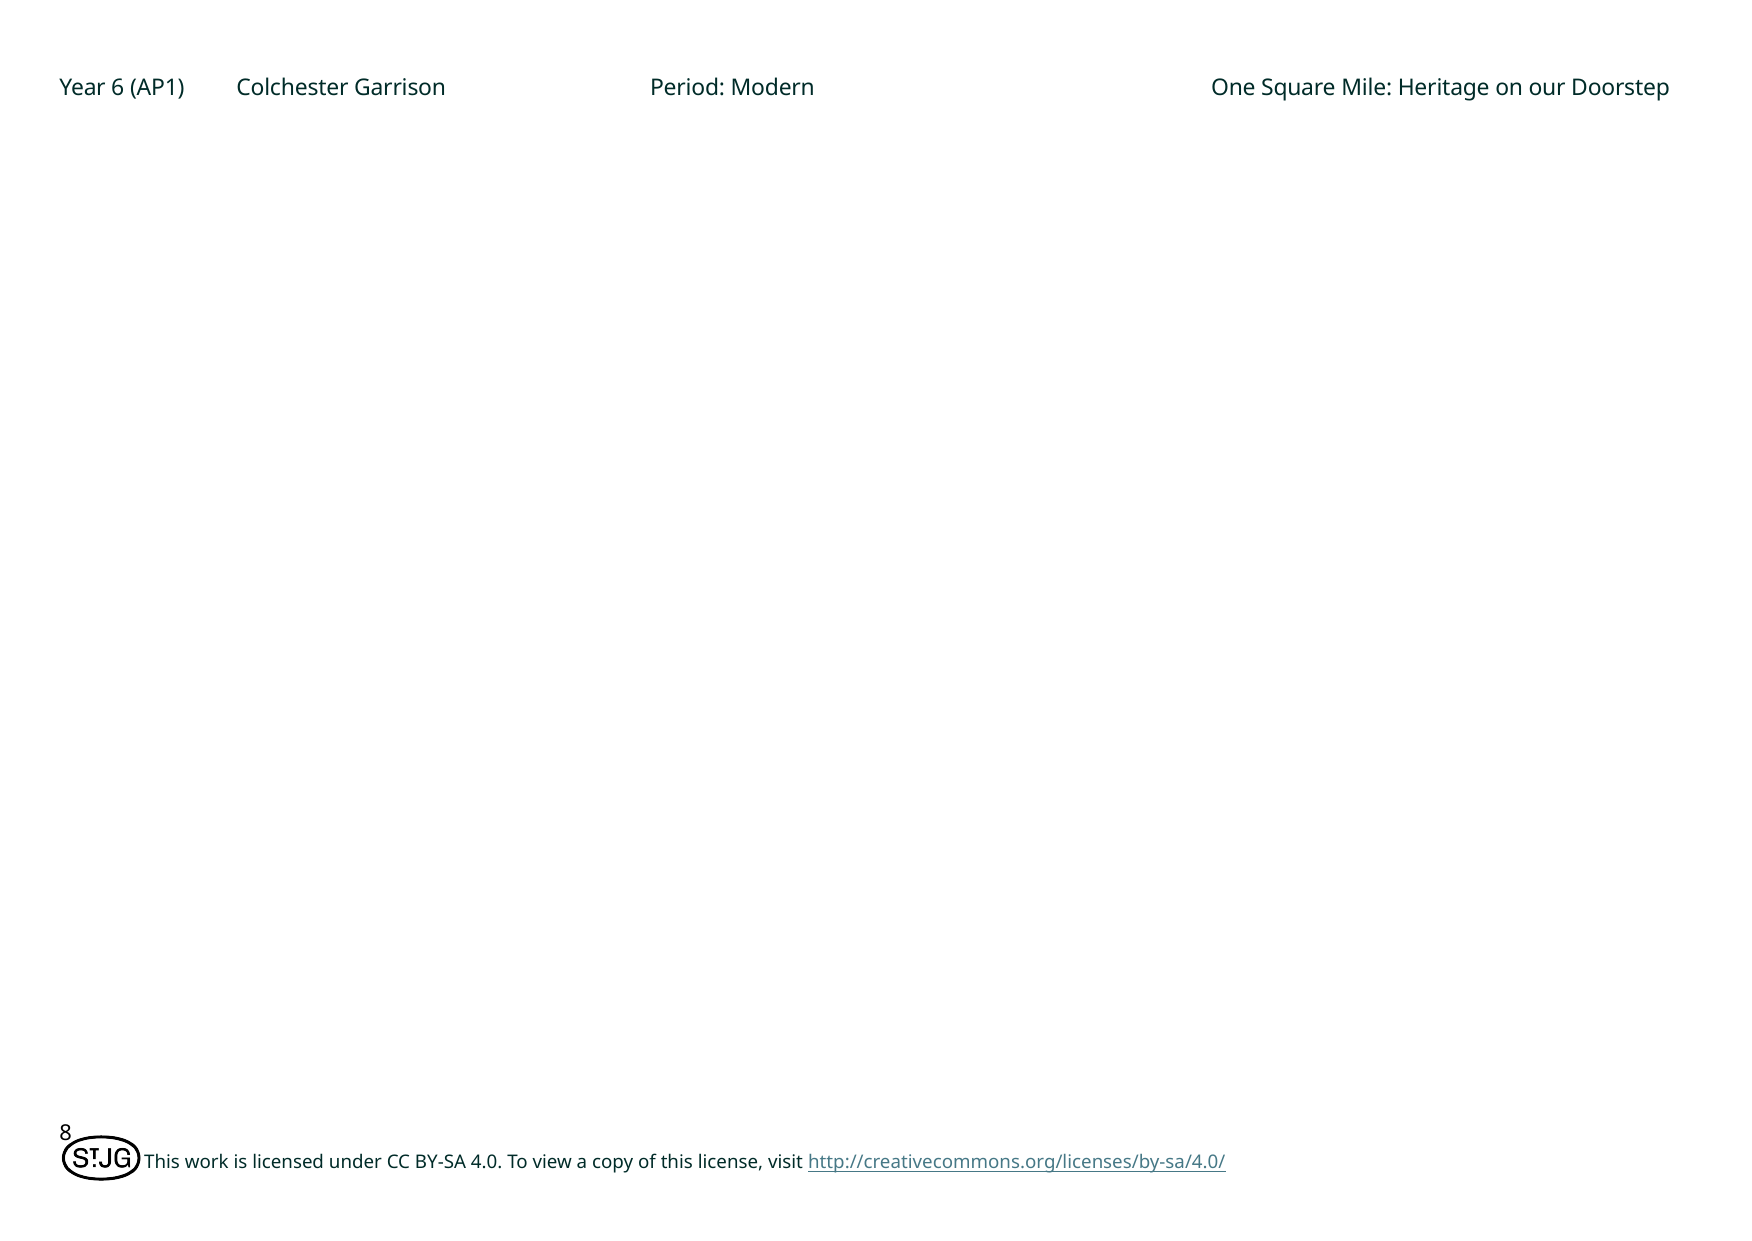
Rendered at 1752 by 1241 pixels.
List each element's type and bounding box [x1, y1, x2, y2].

picture [62, 1133, 69, 1139]
picture [60, 1132, 143, 1184]
